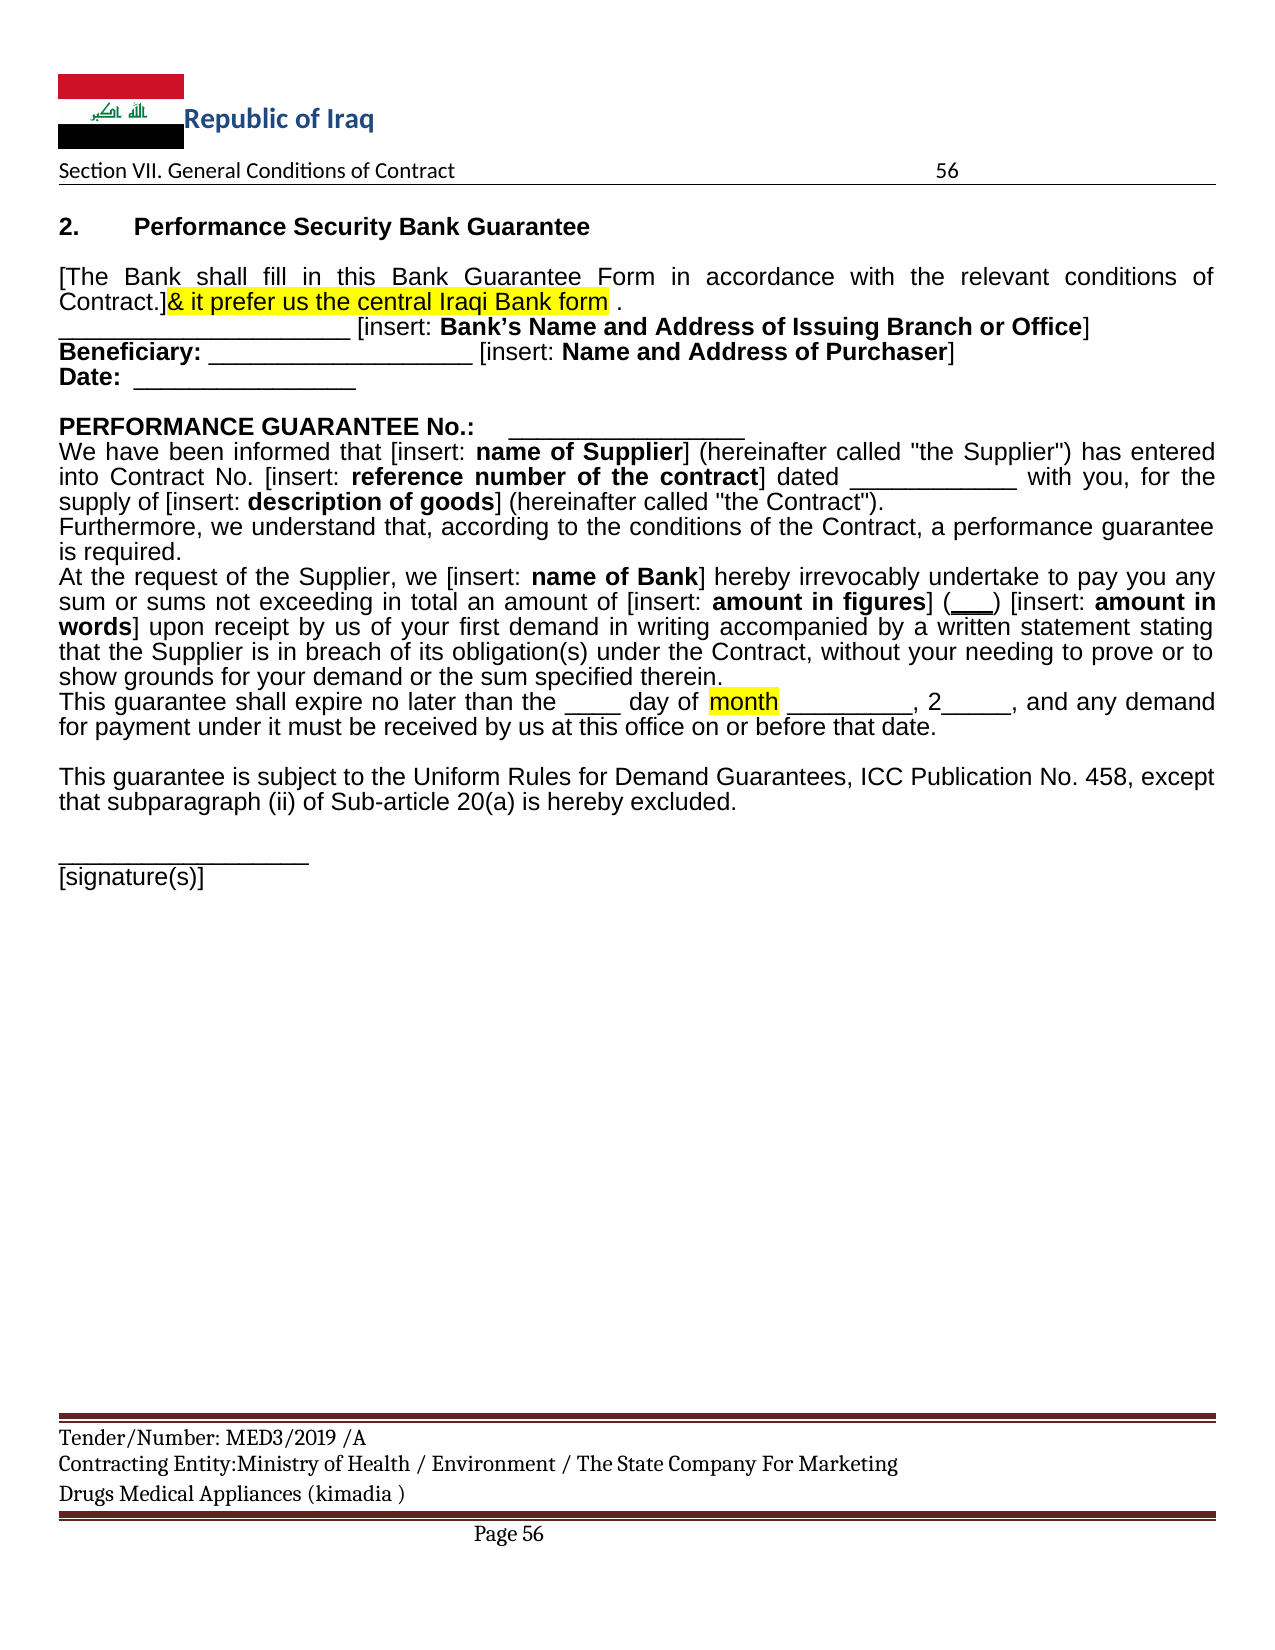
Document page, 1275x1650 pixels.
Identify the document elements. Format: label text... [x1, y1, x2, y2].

text Beneficiary: ___________________ [insert: Name and Address of Purchaser] [58, 340, 1216, 365]
text We have been informed that [insert: name of Supplier] (hereinafter called "the Supplier") has entered into Contract No. [insert: reference number of the contract] dated ____________ with you, for the supply of [insert: description of goods] (hereinafter called "the Contract"). [58, 440, 1216, 515]
text __________________ [signature(s)] [58, 840, 1216, 890]
text Furthermore, we understand that, according to the conditions of the Contract, a performance guarantee is required. [58, 515, 1216, 565]
text At the request of the Supplier, we [insert: name of Bank] hereby irrevocably undertake to pay you any sum or sums not exceeding in total an amount of [insert: amount in figures] (___) [insert: amount in words] upon receipt by us of your first demand in writing accompanied by a written statement stating that the Supplier is in breach of its obligation(s) under the Contract, without your needing to prove or to show grounds for your demand or the sum specified therein. [58, 565, 1216, 690]
picture [58, 74, 184, 149]
text Date: ________________ [58, 365, 1216, 390]
text This guarantee is subject to the Uniform Rules for Demand Guarantees, ICC Publication No. 458, except that subparagraph (ii) of Sub-article 20(a) is hereby excluded. [58, 765, 1216, 815]
text PERFORMANCE GUARANTEE No.: _________________ [58, 415, 1216, 440]
text 2. Performance Security Bank Guarantee [58, 215, 1216, 240]
text This guarantee shall expire no later than the ____ day of month _________, 2_____, and any demand for payment under it must be received by us at this office on or before that date. [58, 690, 1216, 740]
text [The Bank shall fill in this Bank Guarantee Form in accordance with the relevant conditions of Contract.]& it prefer us the central Iraqi Bank form . [58, 265, 1216, 315]
text _____________________ [insert: Bank’s Name and Address of Issuing Branch or Office] [58, 315, 1216, 340]
